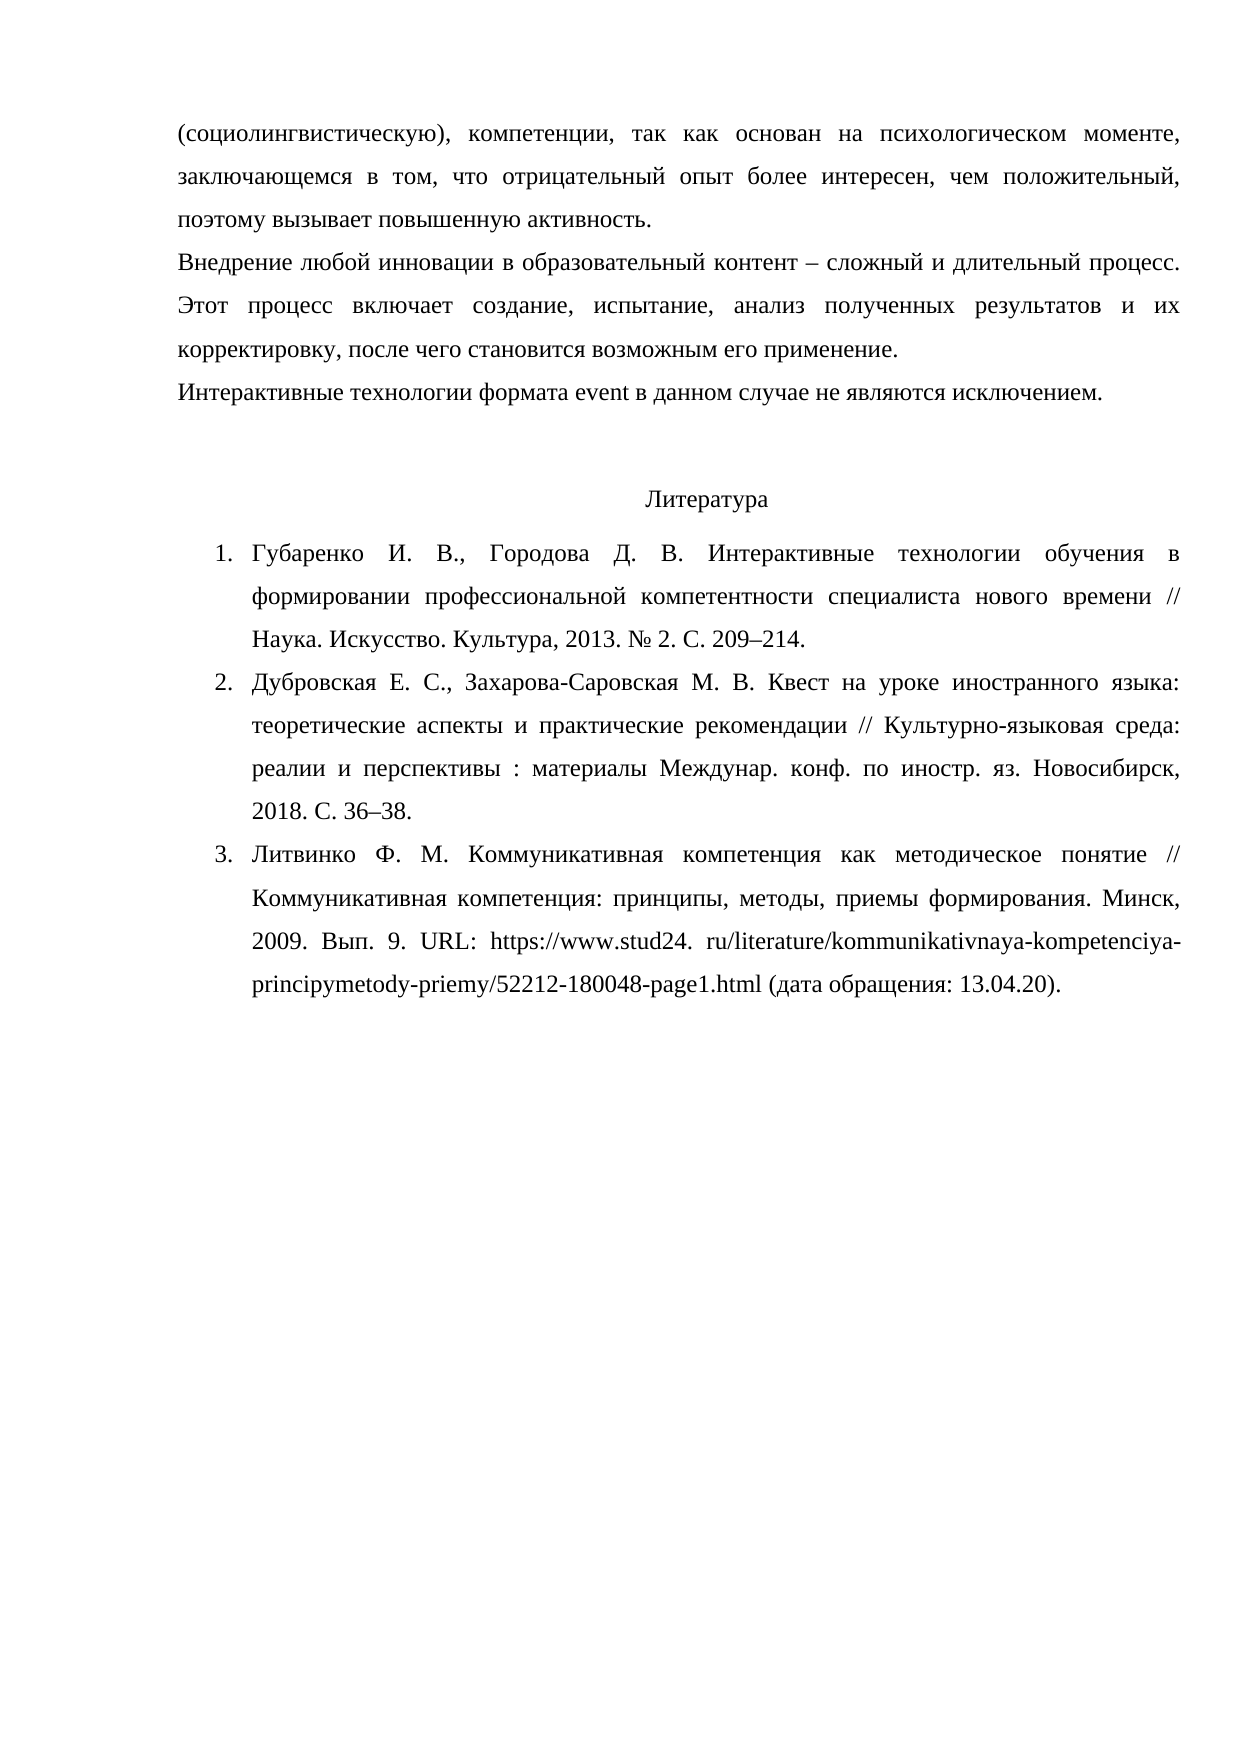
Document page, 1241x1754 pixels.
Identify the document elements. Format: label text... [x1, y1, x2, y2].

list Литвинко Ф. М. Коммуникативная компетенция как методическое понятие // Коммуникативная компетенция: принципы, методы, приемы формирования. Минск, 2009. Вып. 9. URL: https://www.stud24. ru/literature/kommunikativnaya-kompetenciya-principymetody-priemy/52212-180048-page1.html (дата обращения: 13.04.20). [214, 839, 1181, 998]
list Губаренко И. В., Городова Д. В. Интерактивные технологии обучения в формировании профессиональной компетентности специалиста нового времени // Наука. Искусство. Культура, 2013. № 2. С. 209–214. [214, 538, 1181, 653]
text Литература [232, 484, 1181, 513]
list Дубровская Е. С., Захарова-Саровская М. В. Квест на уроке иностранного языка: теоретические аспекты и практические рекомендации // Культурно-языковая среда: реалии и перспективы : материалы Междунар. конф. по иностр. яз. Новосибирск, 2018. C. 36–38. [214, 667, 1181, 825]
text Интерактивные технологии формата event в данном случае не являются исключением. [177, 377, 1181, 406]
text Внедрение любой инновации в образовательный контент – сложный и длительный процесс. Этот процесс включает создание, испытание, анализ полученных результатов и их корректировку, после чего становится возможным его применение. [177, 247, 1181, 362]
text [177, 118, 1181, 233]
